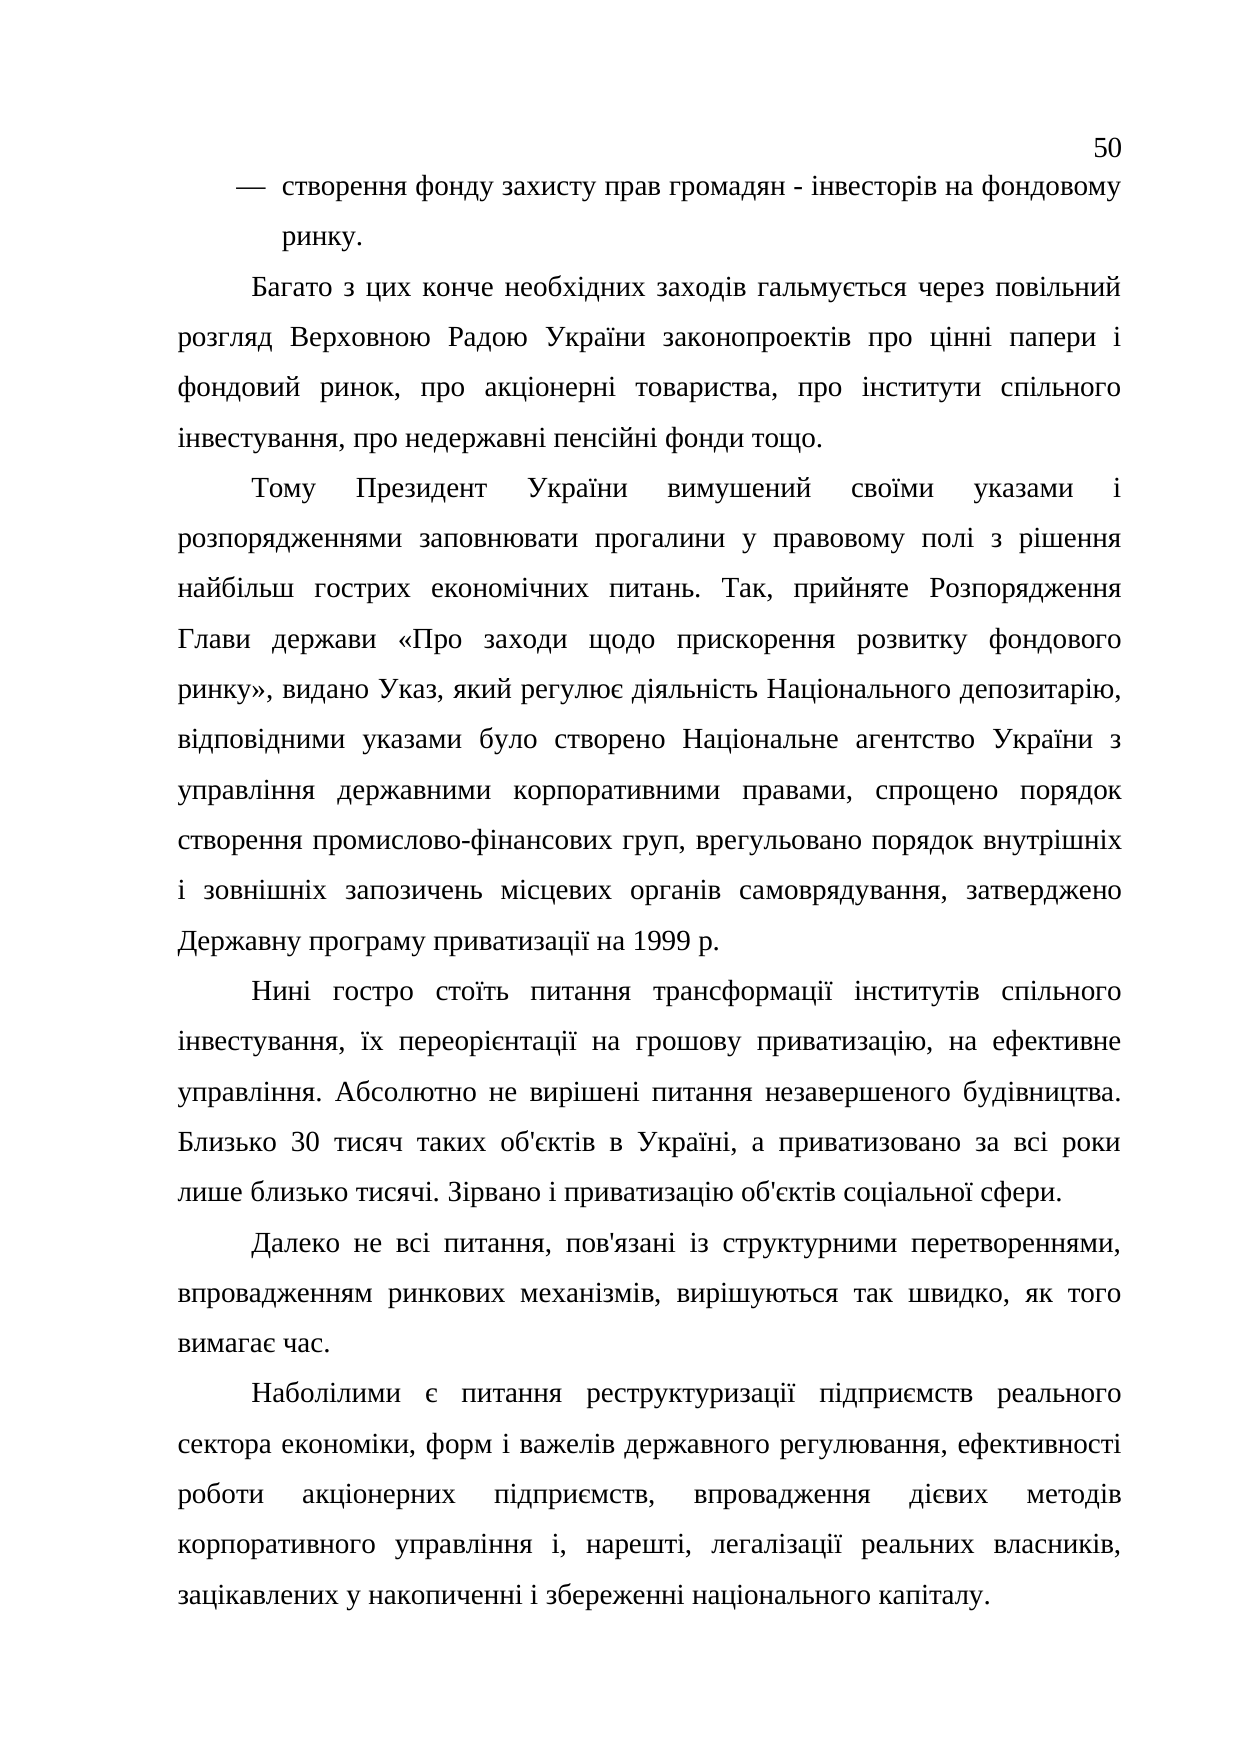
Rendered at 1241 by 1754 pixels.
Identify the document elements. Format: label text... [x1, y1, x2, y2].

text Далеко не всі питання, пов'язані із структурними перетвореннями, впровадженням ринкових механізмів, вирішуються так швидко, як того вимагає час. [177, 1225, 1122, 1359]
list створення фонду захисту прав громадян - інвесторів на фондовому ринку. [236, 168, 1122, 252]
text Наболілими є питання реструктуризації підприємств реального сектора економіки, форм і важелів державного регулювання, ефективності роботи акціонерних підприємств, впровадження дієвих методів корпоративного управління і, нарешті, легалізації реальних власників, зацікавлених у накопиченні і збереженні національного капіталу. [177, 1376, 1122, 1611]
text Нині гостро стоїть питання трансформації інститутів спільного інвестування, їх переорієнтації на грошову приватизацію, на ефективне управління. Абсолютно не вирішені питання незавершеного будівництва. Близько 30 тисяч таких об'єктів в Україні, а приватизовано за всі роки лише близько тисячі. Зірвано і приватизацію об'єктів соціальної сфери. [177, 973, 1122, 1208]
text Тому Президент України вимушений своїми указами і розпорядженнями заповнювати прогалини у правовому полі з рішення найбільш гострих економічних питань. Так, прийняте Розпорядження Глави держави «Про заходи щодо прискорення розвитку фондового ринку», видано Указ, який регулює діяльність Національного депозитарію, відповідними указами було створено Національне агентство України з управління державними корпоративними правами, спрощено порядок створення промислово-фінансових груп, врегульовано порядок внутрішніх і зовнішніх запозичень місцевих органів самоврядування, затверджено Державну програму приватизації на 1999 р. [177, 470, 1122, 957]
text Багато з цих конче необхідних заходів гальмується через повільний розгляд Верховною Радою України законопроектів про цінні папери і фондовий ринок, про акціонерні товариства, про інститути спільного інвестування, про недержавні пенсійні фонди тощо. [177, 269, 1122, 453]
